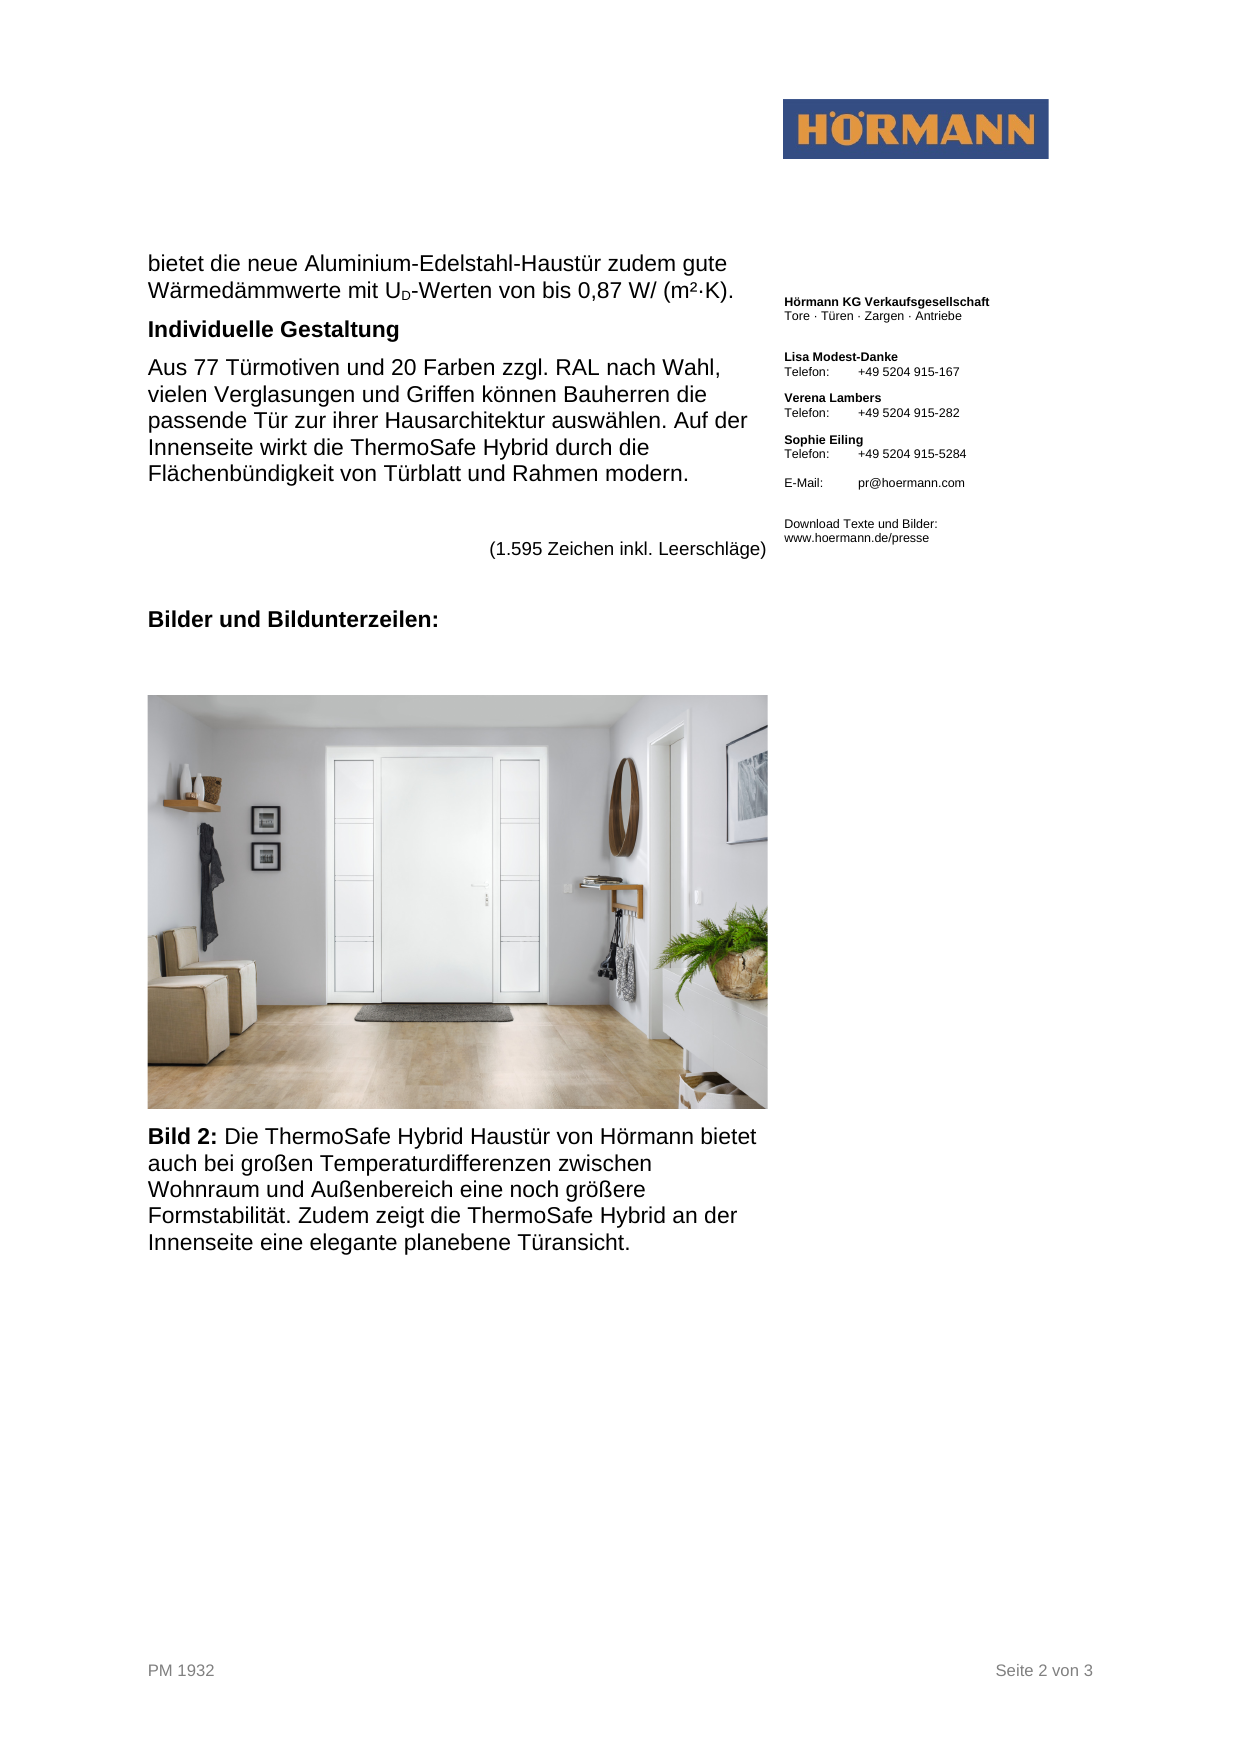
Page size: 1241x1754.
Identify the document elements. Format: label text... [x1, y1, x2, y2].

picture [147, 695, 768, 1109]
picture [783, 99, 1049, 159]
text Individuelle Gestaltung [148, 316, 766, 342]
text Bilder und Bildunterzeilen: [148, 606, 766, 632]
text (1.595 Zeichen inkl. Leerschläge) [148, 537, 766, 559]
text Bild 2: Die ThermoSafe Hybrid Haustür von Hörmann bietet auch bei großen Temperaturdifferenzen zwischen Wohnraum und Außenbereich eine noch größere Formstabilität. Zudem zeigt die ThermoSafe Hybrid an der Innenseite eine elegante planebene Türansicht. [148, 1123, 768, 1255]
text Aus 77 Türmotiven und 20 Farben zzgl. RAL nach Wahl, vielen Verglasungen und Griffen können Bauherren die passende Tür zur ihrer Hausarchitektur auswählen. Auf der Innenseite wirkt die ThermoSafe Hybrid durch die Flächenbündigkeit von Türblatt und Rahmen modern. [148, 354, 766, 486]
